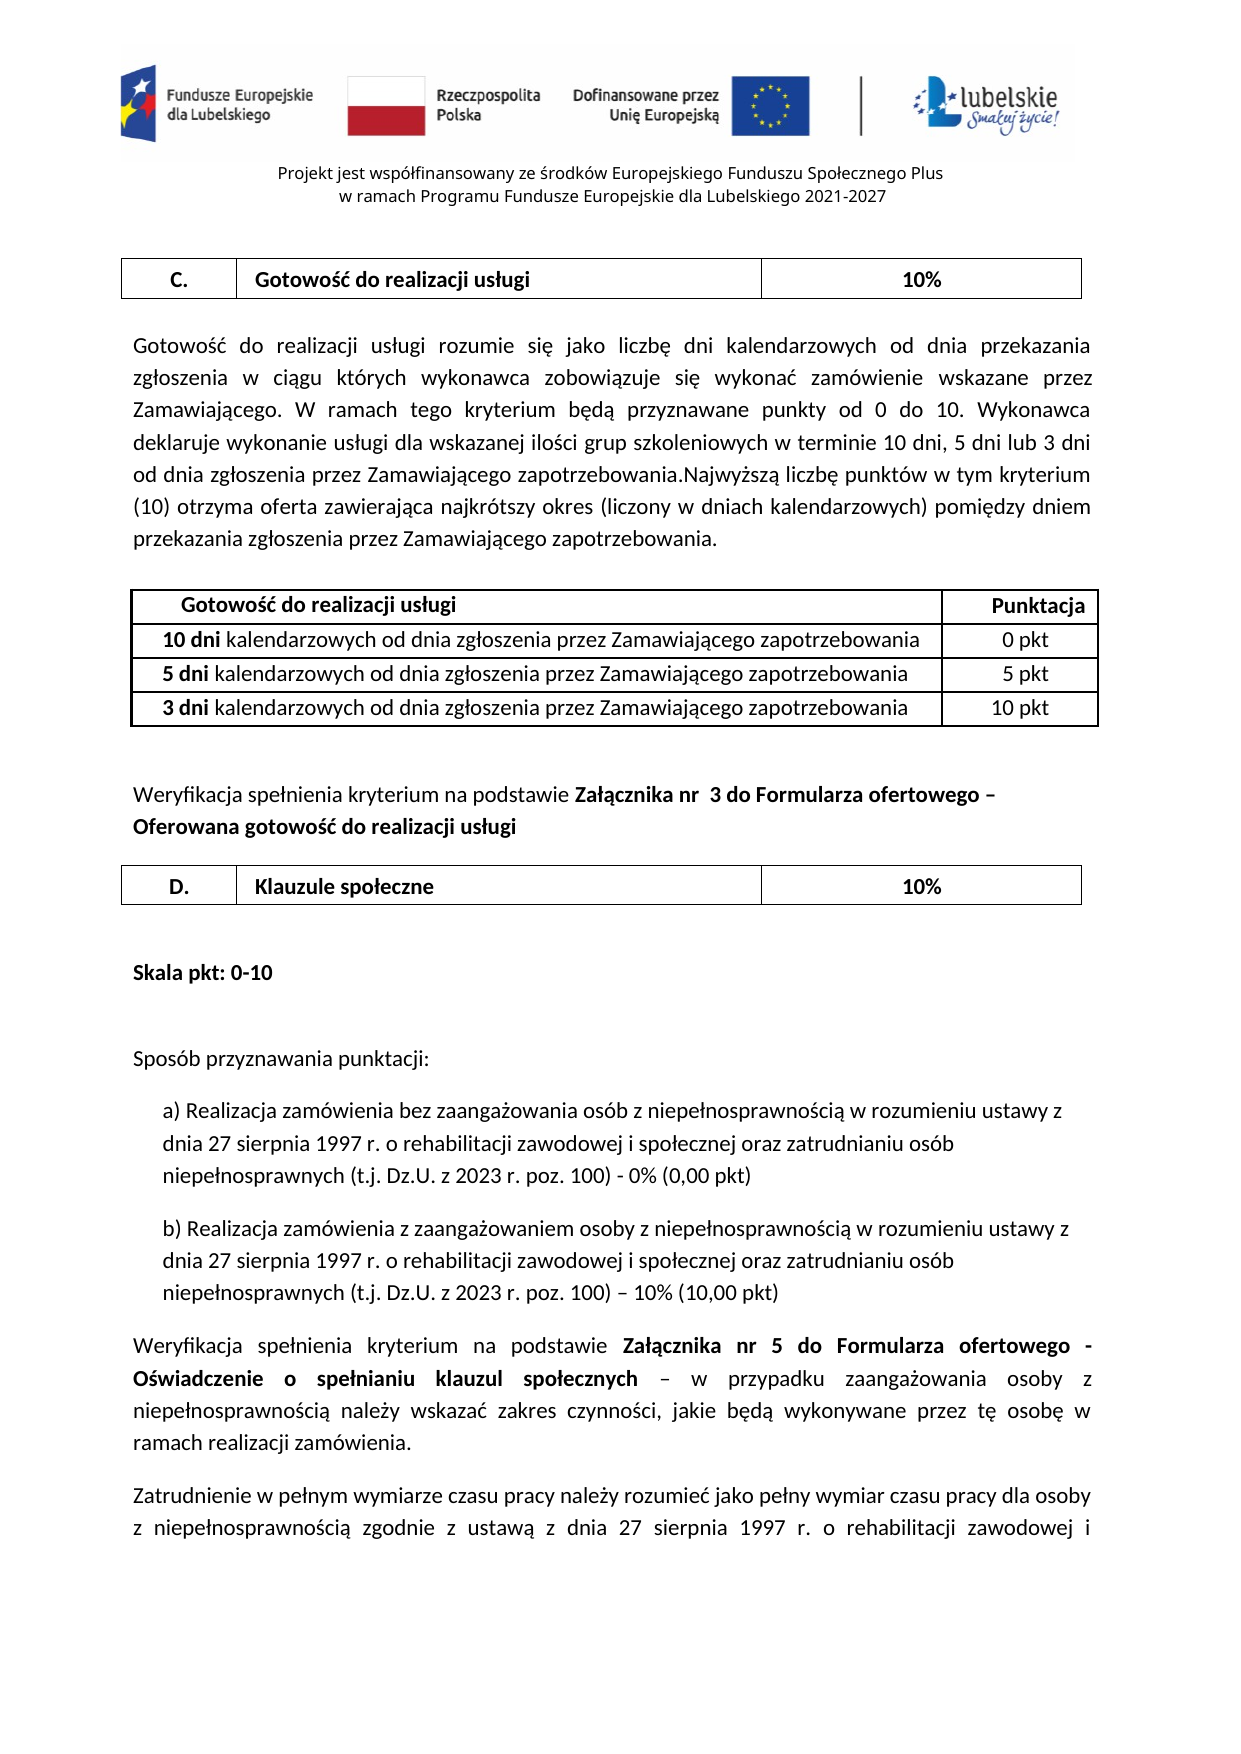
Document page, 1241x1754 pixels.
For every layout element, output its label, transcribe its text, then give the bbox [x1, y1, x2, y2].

text Weryfikacja spełnienia kryterium na podstawie Załącznika nr 5 do Formularza ofertowego - Oświadczenie o spełnianiu klauzul społecznych – w przypadku zaangażowania osoby z niepełnosprawnością należy wskazać zakres czynności, jakie będą wykonywane przez tę osobę w ramach realizacji zamówienia. [133, 1331, 1093, 1456]
text a) Realizacja zamówienia bez zaangażowania osób z niepełnosprawnością w rozumieniu ustawy z dnia 27 sierpnia 1997 r. o rehabilitacji zawodowej i społecznej oraz zatrudnianiu osób niepełnosprawnych (t.j. Dz.U. z 2023 r. poz. 100) - 0% (0,00 pkt) [162, 1097, 1093, 1189]
table_header C. [122, 259, 236, 298]
table_header 10% [762, 866, 1081, 904]
text Skala pkt: 0-10 [133, 958, 1093, 986]
table_cell 3 dni kalendarzowych od dnia zgłoszenia przez Zamawiającego zapotrzebowania [133, 693, 941, 724]
table_header 10% [762, 259, 1081, 298]
table_header Gotowość do realizacji usługi [133, 591, 941, 623]
text Sposób przyznawania punktacji: [133, 1044, 1093, 1072]
text Gotowość do realizacji usługi rozumie się jako liczbę dni kalendarzowych od dnia przekazania zgłoszenia w ciągu których wykonawca zobowiązuje się wykonać zamówienie wskazane przez Zamawiającego. W ramach tego kryterium będą przyznawane punkty od 0 do 10. Wykonawca deklaruje wykonanie usługi dla wskazanej ilości grup szkoleniowych w terminie 10 dni, 5 dni lub 3 dni od dnia zgłoszenia przez Zamawiającego zapotrzebowania.Najwyższą liczbę punktów w tym kryterium (10) otrzyma oferta zawierająca najkrótszy okres (liczony w dniach kalendarzowych) pomiędzy dniem przekazania zgłoszenia przez Zamawiającego zapotrzebowania. [133, 331, 1093, 552]
table_header Punktacja [943, 591, 1097, 623]
table_header D. [122, 866, 236, 904]
table_header Gotowość do realizacji usługi [237, 259, 761, 298]
table_cell 0 pkt [943, 625, 1097, 657]
table_cell 10 dni kalendarzowych od dnia zgłoszenia przez Zamawiającego zapotrzebowania [133, 625, 941, 657]
table_cell 5 dni kalendarzowych od dnia zgłoszenia przez Zamawiającego zapotrzebowania [133, 659, 941, 691]
text Weryfikacja spełnienia kryterium na podstawie Załącznika nr 3 do Formularza ofertowego –Oferowana gotowość do realizacji usługi [133, 780, 1093, 840]
text b) Realizacja zamówienia z zaangażowaniem osoby z niepełnosprawnością w rozumieniu ustawy z dnia 27 sierpnia 1997 r. o rehabilitacji zawodowej i społecznej oraz zatrudnianiu osób niepełnosprawnych (t.j. Dz.U. z 2023 r. poz. 100) – 10% (10,00 pkt) [162, 1214, 1093, 1306]
table_header Klauzule społeczne [237, 866, 761, 904]
picture [120, 44, 1076, 162]
table_cell 5 pkt [943, 659, 1097, 691]
table_cell 10 pkt [943, 693, 1097, 724]
